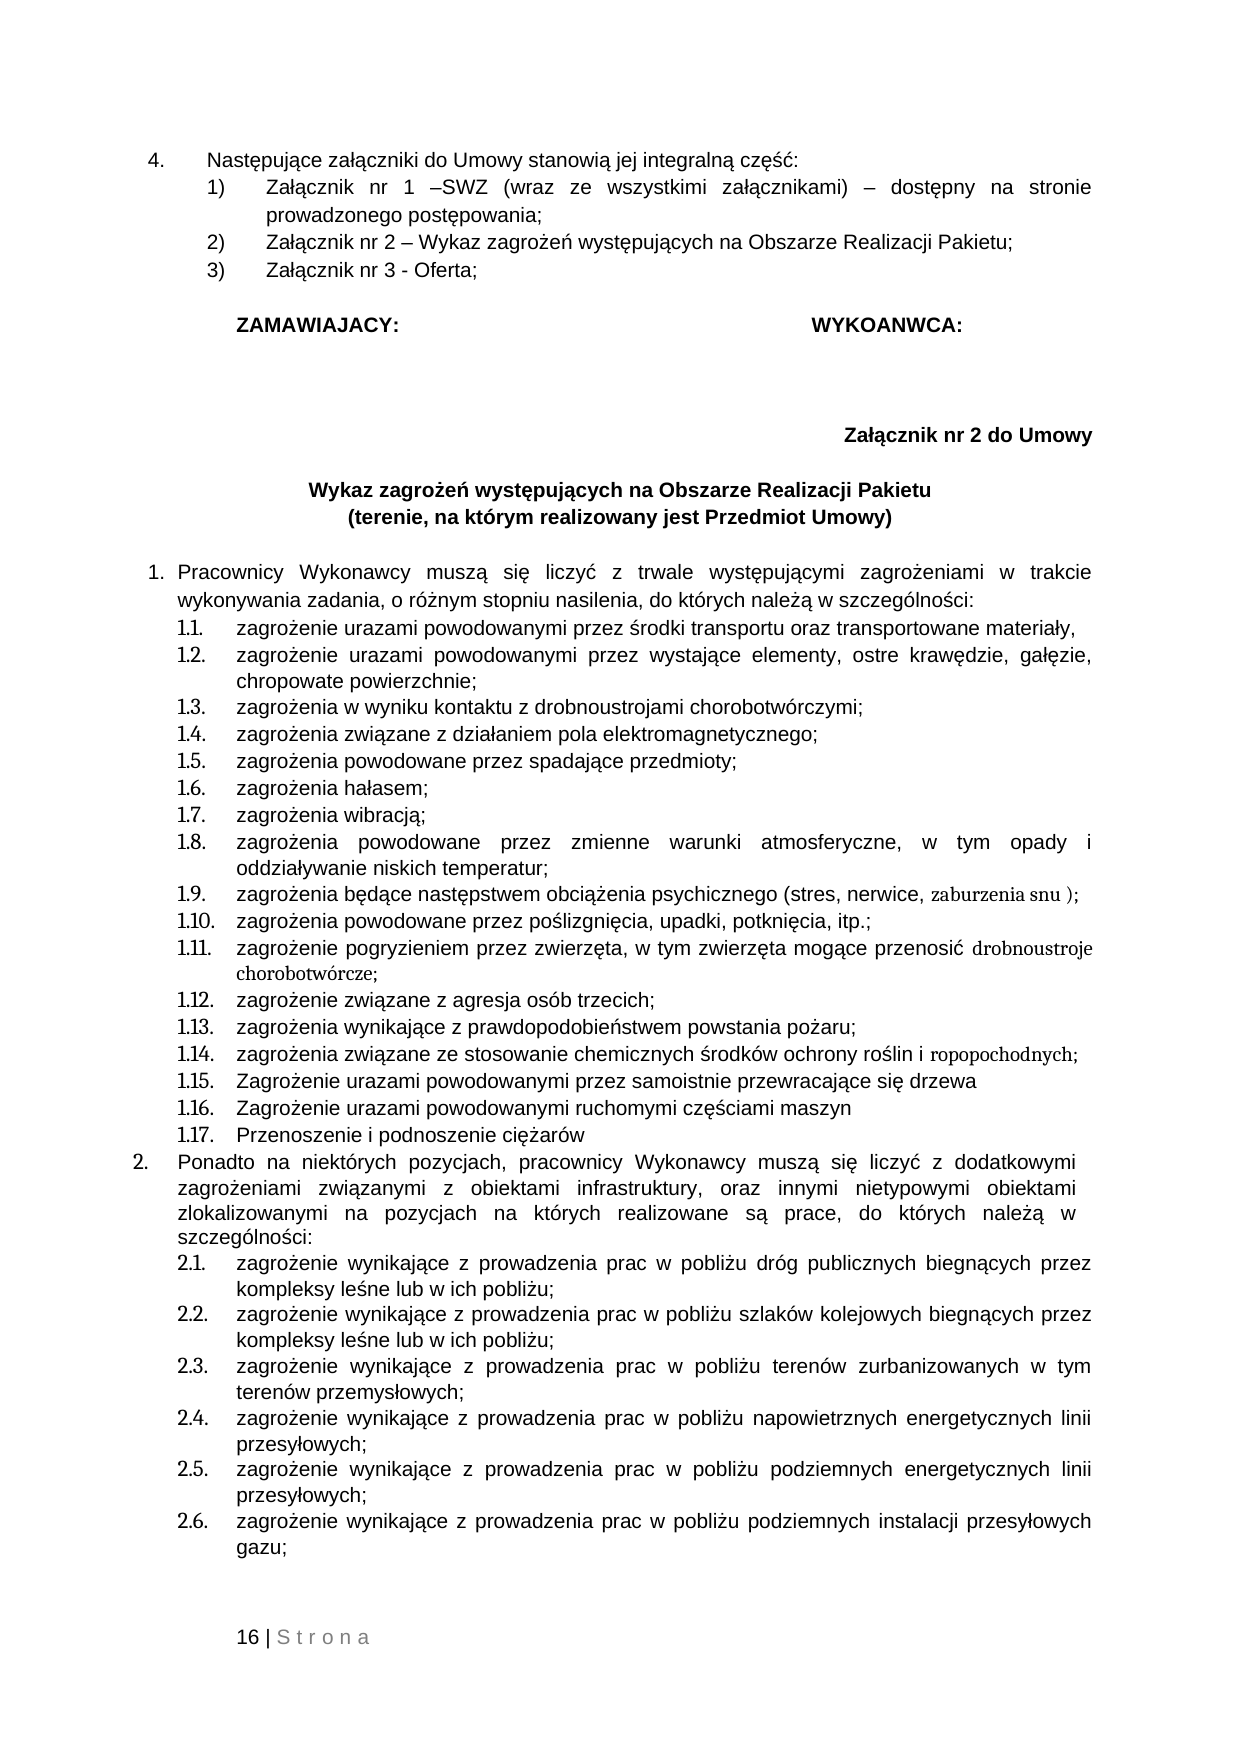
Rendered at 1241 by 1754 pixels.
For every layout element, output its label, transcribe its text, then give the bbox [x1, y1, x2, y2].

list zagrożenie wynikające z prowadzenia prac w pobliżu podziemnych instalacji przesyłowych gazu; [177, 1507, 1093, 1558]
list zagrożenia będące następstwem obciążenia psychicznego (stres, nerwice, zaburzenia snu ); [177, 881, 1093, 907]
list zagrożenie urazami powodowanymi przez wystające elementy, ostre krawędzie, gałęzie, chropowate powierzchnie; [177, 642, 1093, 693]
list zagrożenie wynikające z prowadzenia prac w pobliżu napowietrznych energetycznych linii przesyłowych; [177, 1404, 1093, 1455]
list zagrożenie wynikające z prowadzenia prac w pobliżu szlaków kolejowych biegnących przez kompleksy leśne lub w ich pobliżu; [177, 1301, 1093, 1352]
list Pracownicy Wykonawcy muszą się liczyć z trwale występującymi zagrożeniami w trakcie wykonywania zadania, o różnym stopniu nasilenia, do których należą w szczególności: [148, 560, 1093, 612]
list zagrożenia powodowane przez spadające przedmioty; [177, 748, 1093, 774]
list Zagrożenie urazami powodowanymi przez samoistnie przewracające się drzewa [177, 1068, 1093, 1094]
text Wykaz zagrożeń występujących na Obszarze Realizacji Pakietu [148, 478, 1093, 502]
list Zagrożenie urazami powodowanymi ruchomymi częściami maszyn [177, 1095, 1093, 1121]
text ZAMAWIAJACY: WYKOANWCA: [236, 313, 1093, 337]
list Przenoszenie i podnoszenie ciężarów [177, 1122, 1093, 1148]
text Załącznik nr 3 - Oferta; [207, 258, 1093, 282]
list zagrożenie urazami powodowanymi przez środki transportu oraz transportowane materiały, [177, 615, 1093, 641]
text (terenie, na którym realizowany jest Przedmiot Umowy) [148, 505, 1093, 529]
list zagrożenia powodowane przez poślizgnięcia, upadki, potknięcia, itp.; [177, 908, 1093, 934]
list Ponadto na niektórych pozycjach, pracownicy Wykonawcy muszą się liczyć z dodatkowymi zagrożeniami związanymi z obiektami infrastruktury, oraz innymi nietypowymi obiektami zlokalizowanymi na pozycjach na których realizowane są prace, do których należą w szczególności: [133, 1149, 1077, 1249]
list Załącznik nr 1 –SWZ (wraz ze wszystkimi załącznikami) – dostępny na stronie prowadzonego postępowania; [207, 175, 1093, 227]
text Załącznik nr 2 do Umowy [236, 423, 1093, 447]
text Załącznik nr 2 – Wykaz zagrożeń występujących na Obszarze Realizacji Pakietu; [207, 230, 1093, 254]
list zagrożenia związane z działaniem pola elektromagnetycznego; [177, 721, 1093, 747]
list zagrożenie pogryzieniem przez zwierzęta, w tym zwierzęta mogące przenosić drobnoustroje chorobotwórcze; [177, 935, 1093, 986]
list zagrożenie wynikające z prowadzenia prac w pobliżu terenów zurbanizowanych w tym terenów przemysłowych; [177, 1353, 1093, 1404]
list zagrożenia wynikające z prawdopodobieństwem powstania pożaru; [177, 1013, 1093, 1040]
list zagrożenie wynikające z prowadzenia prac w pobliżu podziemnych energetycznych linii przesyłowych; [177, 1456, 1093, 1507]
list zagrożenia hałasem; [177, 775, 1093, 801]
list zagrożenia w wyniku kontaktu z drobnoustrojami chorobotwórczymi; [177, 694, 1093, 720]
text Następujące załączniki do Umowy stanowią jej integralną część: [148, 148, 1093, 172]
list zagrożenie wynikające z prowadzenia prac w pobliżu dróg publicznych biegnących przez kompleksy leśne lub w ich pobliżu; [177, 1250, 1093, 1301]
list zagrożenia związane ze stosowanie chemicznych środków ochrony roślin i ropopochodnych; [177, 1041, 1093, 1067]
list zagrożenia powodowane przez zmienne warunki atmosferyczne, w tym opady i oddziaływanie niskich temperatur; [177, 829, 1093, 880]
list zagrożenia wibracją; [177, 802, 1093, 828]
list zagrożenie związane z agresja osób trzecich; [177, 986, 1093, 1013]
